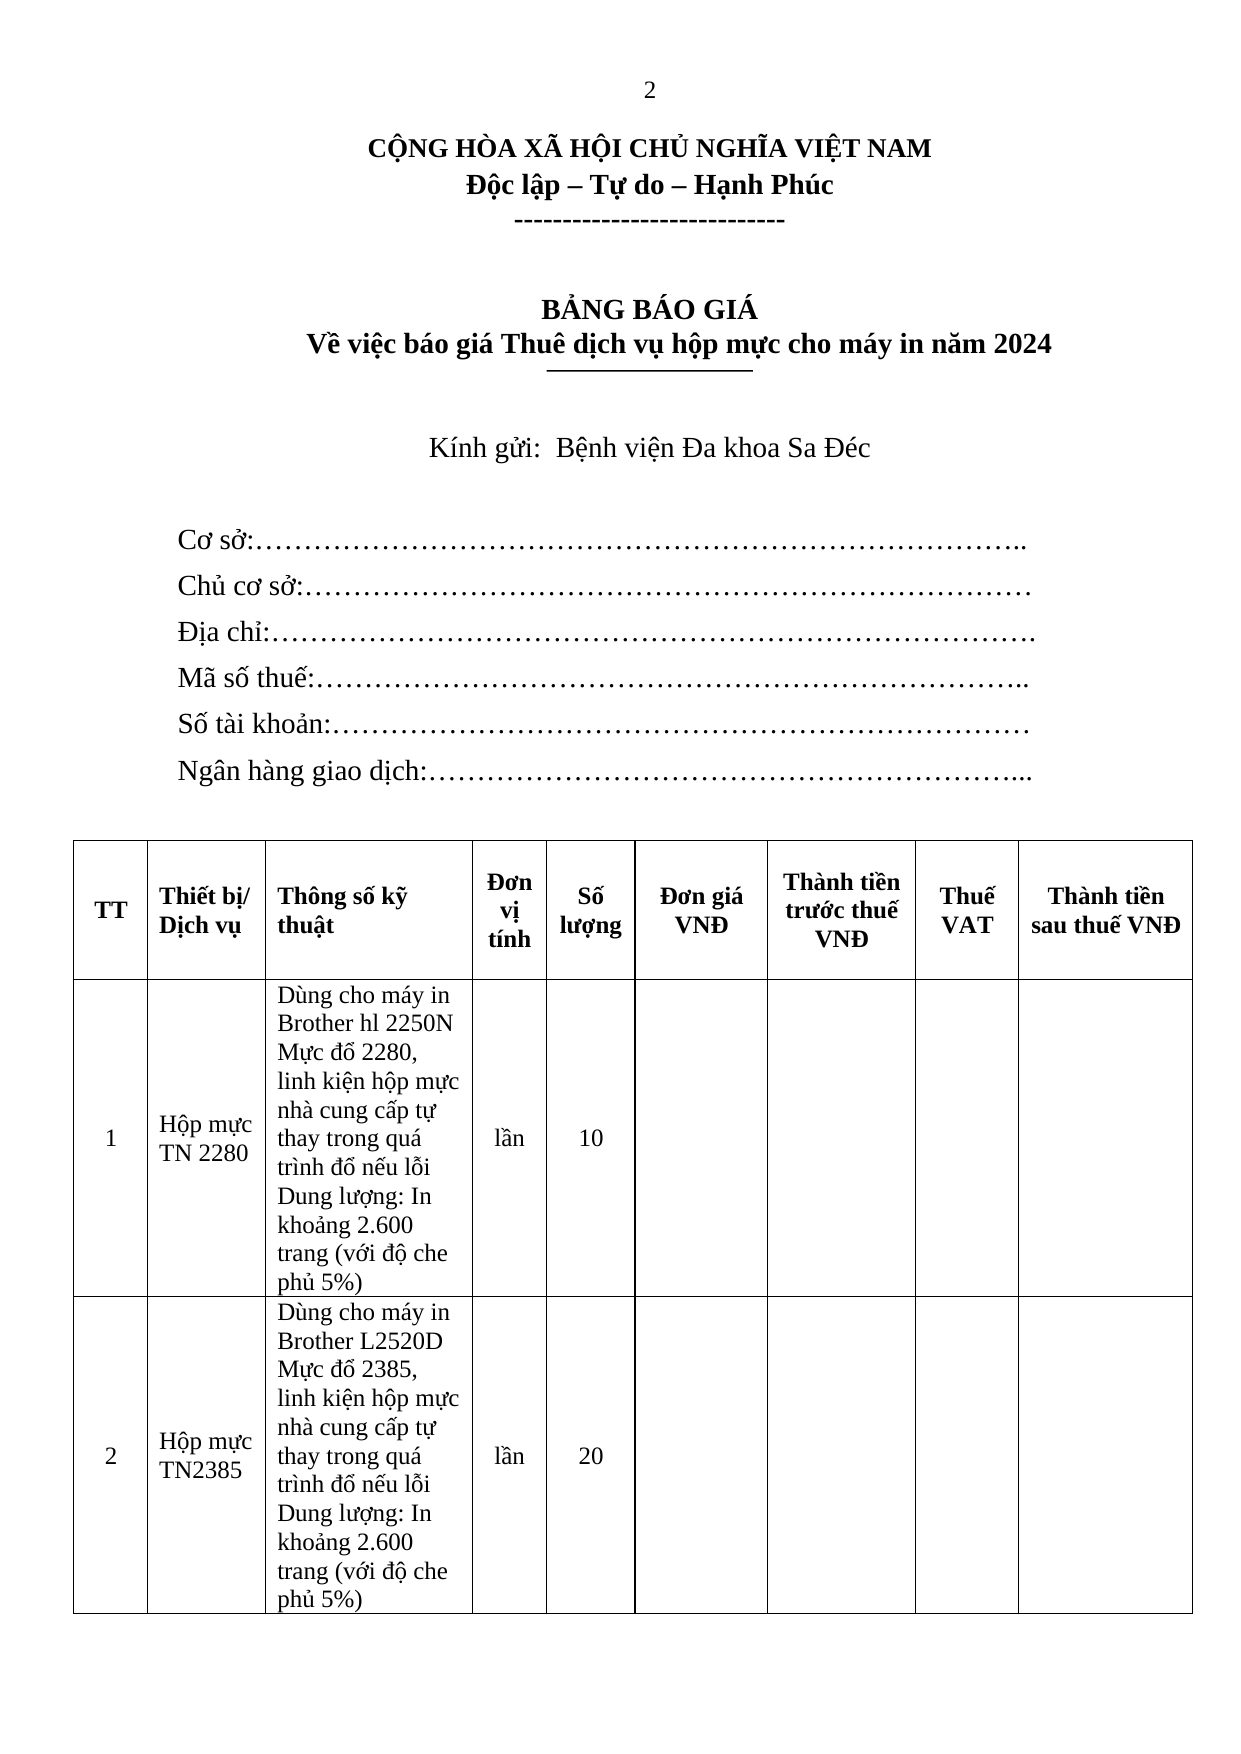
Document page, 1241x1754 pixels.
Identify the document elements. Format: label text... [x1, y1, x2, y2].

table_header Thành tiền sau thuế VNĐ [1019, 841, 1192, 979]
table_header TT [74, 841, 147, 979]
table_header Thuế VAT [916, 841, 1018, 979]
text Về việc báo giá Thuê dịch vụ hộp mực cho máy in năm 2024 [177, 326, 1122, 359]
table_cell [768, 1297, 915, 1613]
table_cell lần [473, 1297, 546, 1613]
text ---------------------------- [177, 201, 1122, 234]
table_cell [636, 980, 767, 1296]
table_cell [916, 980, 1018, 1296]
table_cell [768, 980, 915, 1296]
table_header Số lượng [547, 841, 634, 979]
table_cell 20 [547, 1297, 634, 1613]
table_header Đơn giá VNĐ [636, 841, 767, 979]
text Địa chỉ:……………………………………………………………………. [177, 614, 1122, 648]
table_header Đơn vị tính [473, 841, 546, 979]
table_header Thành tiền trước thuế VNĐ [768, 841, 915, 979]
text Cơ sở:…………………………………………………………………….. [177, 522, 1122, 556]
table_cell Dùng cho máy in Brother L2520D Mực đổ 2385, linh kiện hộp mực nhà cung cấp tự thay trong quá trình đổ nếu lỗi Dung lượng: In khoảng 2.600 trang (với độ che phủ 5%) [266, 1297, 472, 1613]
text Số tài khoản:……………………………………………………………… [177, 707, 1122, 740]
table_cell [1019, 980, 1192, 1296]
table_header Thiết bị/ Dịch vụ [148, 841, 265, 979]
table_cell [1019, 1297, 1192, 1613]
table_cell lần [473, 980, 546, 1296]
text Kính gửi: Bệnh viện Đa khoa Sa Đéc [177, 430, 1122, 464]
table_cell 10 [547, 980, 634, 1296]
table_cell Hộp mực TN 2280 [148, 980, 265, 1296]
text Ngân hàng giao dịch:……………………………………………………... [177, 753, 1122, 786]
table_cell 1 [74, 980, 147, 1296]
table_cell [916, 1297, 1018, 1613]
text BẢNG BÁO GIÁ [177, 292, 1122, 326]
text Độc lập – Tự do – Hạnh Phúc [177, 167, 1122, 201]
text CỘNG HÒA XÃ HỘI CHỦ NGHĨA VIỆT NAM [177, 132, 1122, 163]
table_header Thông số kỹ thuật [266, 841, 472, 979]
table_cell Dùng cho máy in Brother hl 2250N Mực đổ 2280, linh kiện hộp mực nhà cung cấp tự thay trong quá trình đổ nếu lỗi Dung lượng: In khoảng 2.600 trang (với độ che phủ 5%) [266, 980, 472, 1296]
table_cell Hộp mực TN2385 [148, 1297, 265, 1613]
text Chủ cơ sở:………………………………………………………………… [177, 568, 1122, 602]
table_cell 2 [74, 1297, 147, 1613]
text Mã số thuế:……………………………………………………………….. [177, 661, 1122, 694]
table_cell [636, 1297, 767, 1613]
